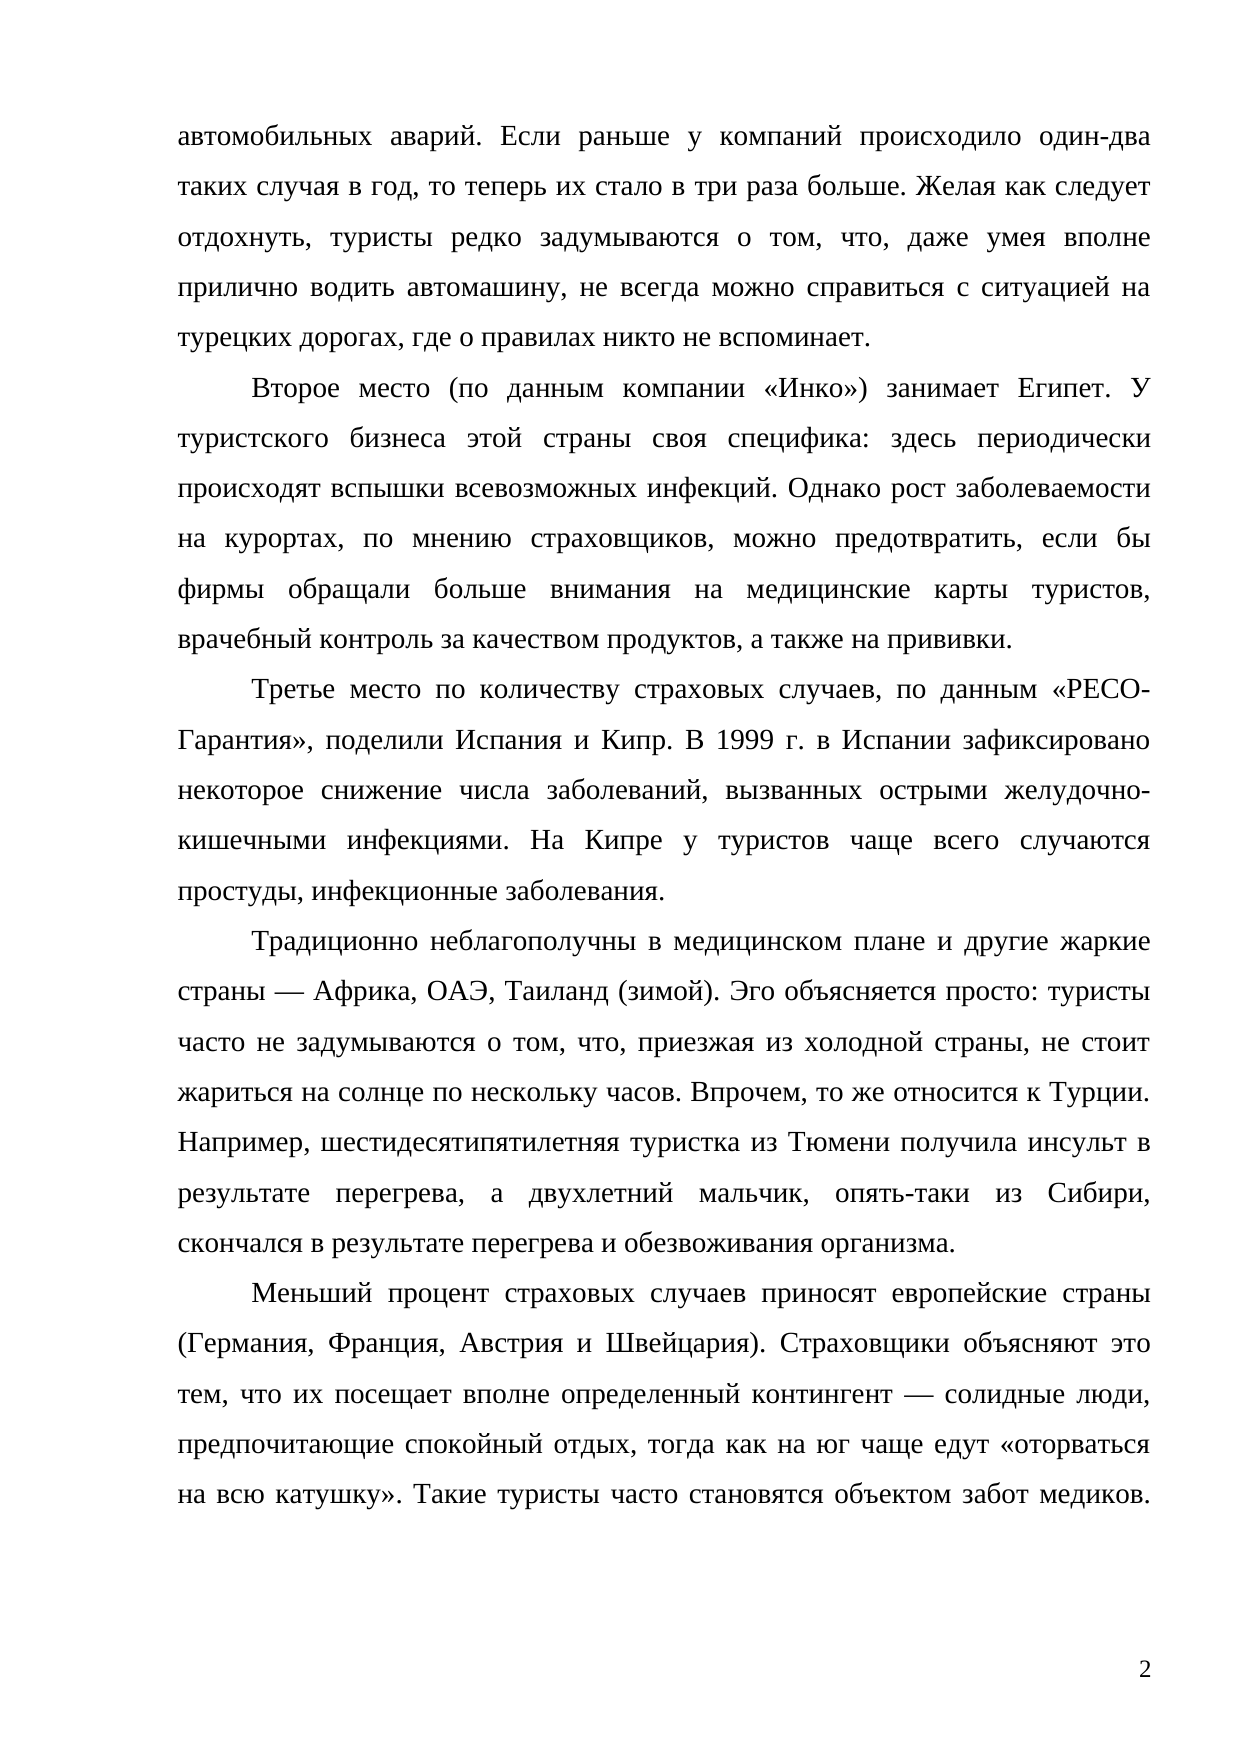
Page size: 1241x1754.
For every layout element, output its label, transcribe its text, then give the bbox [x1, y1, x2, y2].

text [177, 1275, 1152, 1510]
text Третье место по количеству страховых случаев, по данным «РЕСО-Гарантия», поделили Испания и Кипр. В 1999 г. в Испании зафиксировано некоторое снижение числа заболеваний, вызванных острыми желудочно-кишечными инфекциями. На Кипре у туристов чаще всего случаются простуды, инфекционные заболевания. [177, 672, 1152, 906]
text Второе место (по данным компании «Инко») занимает Египет. У туристского бизнеса этой страны своя специфика: здесь периодически происходят вспышки всевозможных инфекций. Однако рост заболеваемости на курортах, по мнению страховщиков, можно предотвратить, если бы фирмы обращали больше внимания на медицинские карты туристов, врачебный контроль за качеством продуктов, а также на прививки. [177, 370, 1152, 655]
text Традиционно неблагополучны в медицинском плане и другие жаркие страны — Африка, ОАЭ, Таиланд (зимой). Эго объясняется просто: туристы часто не задумываются о том, что, приезжая из холодной страны, не стоит жариться на солнце по нескольку часов. Впрочем, то же относится к Турции. Например, шестидесятипятилетняя туристка из Тюмени получила инсульт в результате перегрева, а двухлетний мальчик, опять-таки из Сибири, скончался в результате перегрева и обезвоживания организма. [177, 923, 1152, 1258]
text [177, 118, 1152, 353]
